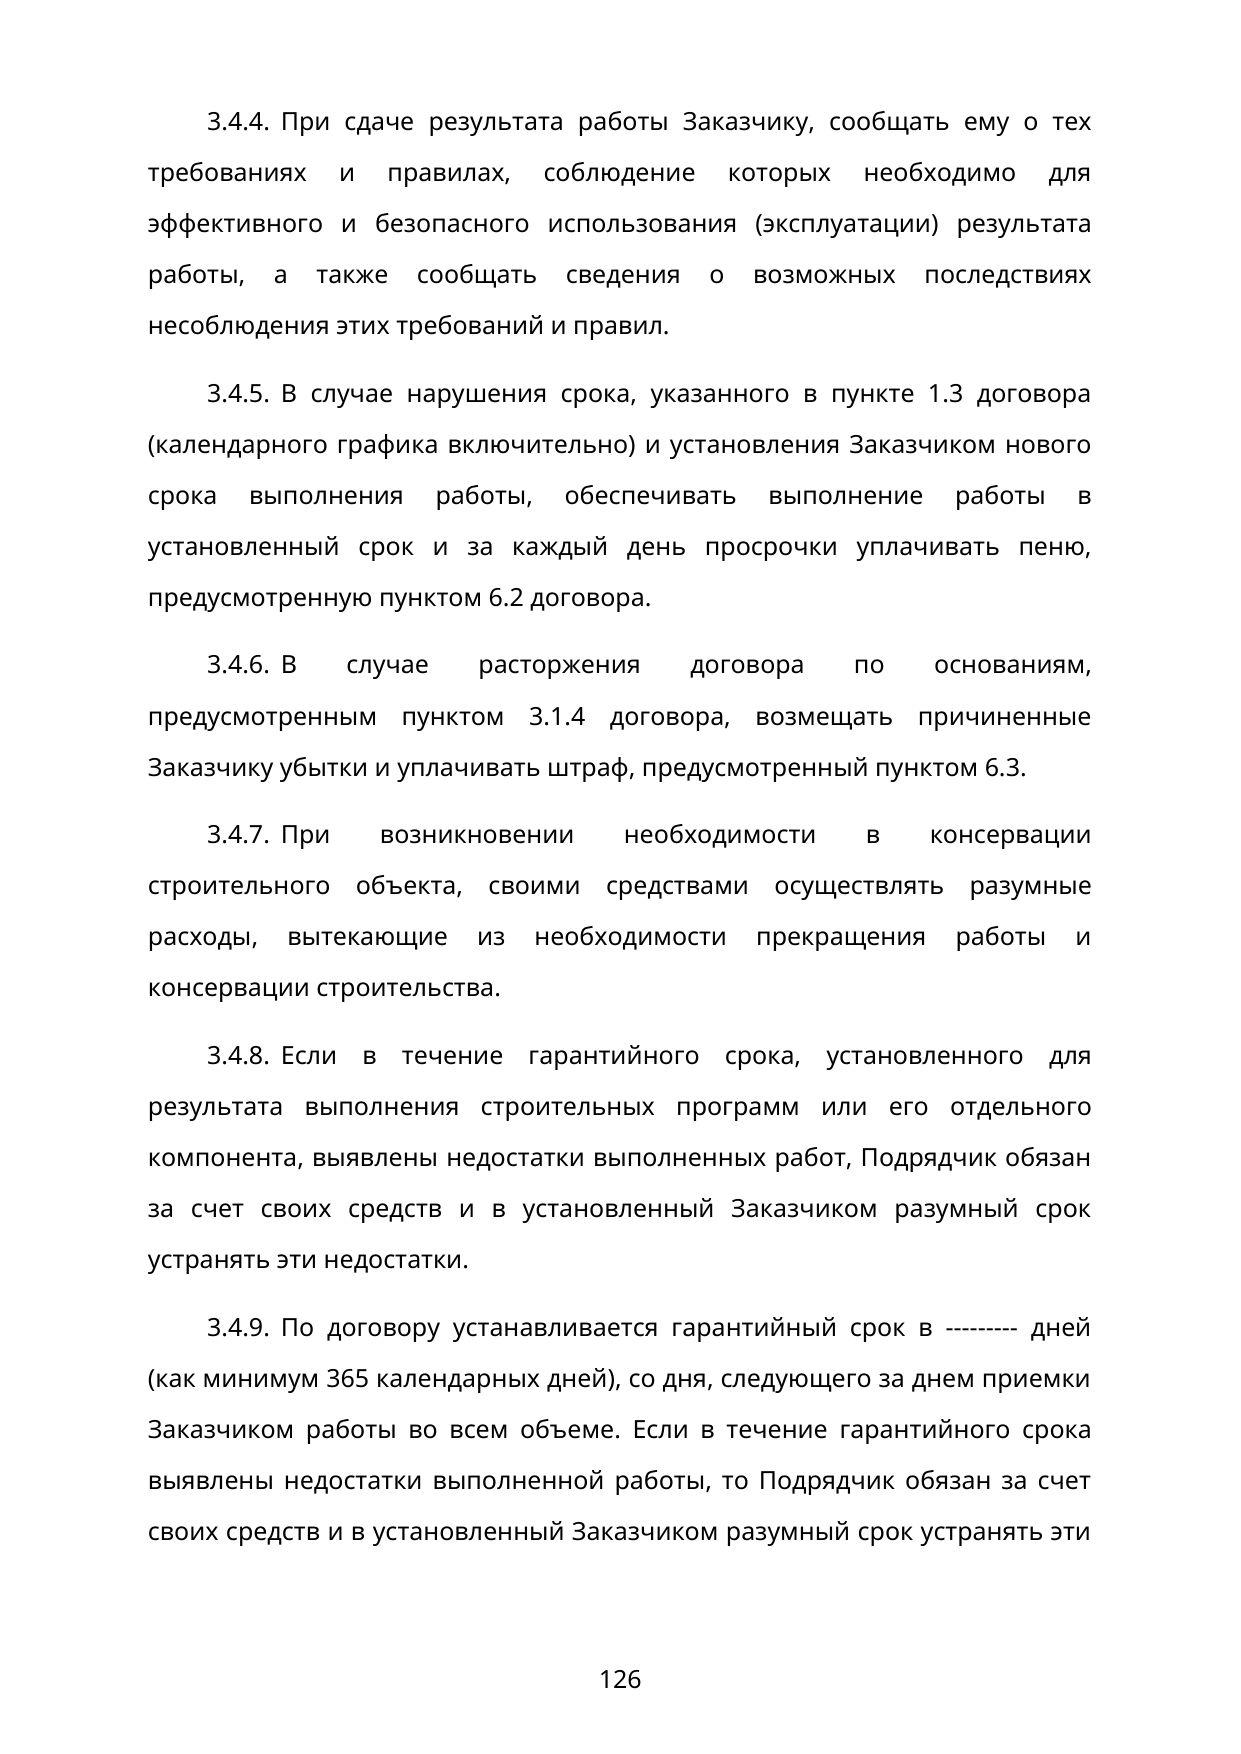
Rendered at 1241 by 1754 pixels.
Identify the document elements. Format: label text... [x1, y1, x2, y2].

text 3.4.7. При возникновении необходимости в консервации строительного объекта, своими средствами осуществлять разумные расходы, вытекающие из необходимости прекращения работы и консервации строительства. [148, 817, 1092, 1004]
text 3.4.5. В случае нарушения срока, указанного в пункте 1.3 договора (календарного графика включительно) и установления Заказчиком нового срока выполнения работы, обеспечивать выполнение работы в установленный срок и за каждый день просрочки уплачивать пеню, предусмотренную пунктом 6.2 договора. [148, 375, 1092, 613]
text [148, 1310, 1092, 1548]
text 3.4.6. В случае расторжения договора по основаниям, предусмотренным пунктом 3.1.4 договора, возмещать причиненные Заказчику убытки и уплачивать штраф, предусмотренный пунктом 6.3. [148, 647, 1092, 783]
text 3.4.4. При сдаче результата работы Заказчику, сообщать ему о тех требованиях и правилах, соблюдение которых необходимо для эффективного и безопасного использования (эксплуатации) результата работы, а также сообщать сведения о возможных последствиях несоблюдения этих требований и правил. [148, 103, 1092, 342]
text 3.4.8. Если в течение гарантийного срока, установленного для результата выполнения строительных программ или его отдельного компонента, выявлены недостатки выполненных работ, Подрядчик обязан за счет своих средств и в установленный Заказчиком разумный срок устранять эти недостатки. [148, 1038, 1092, 1276]
